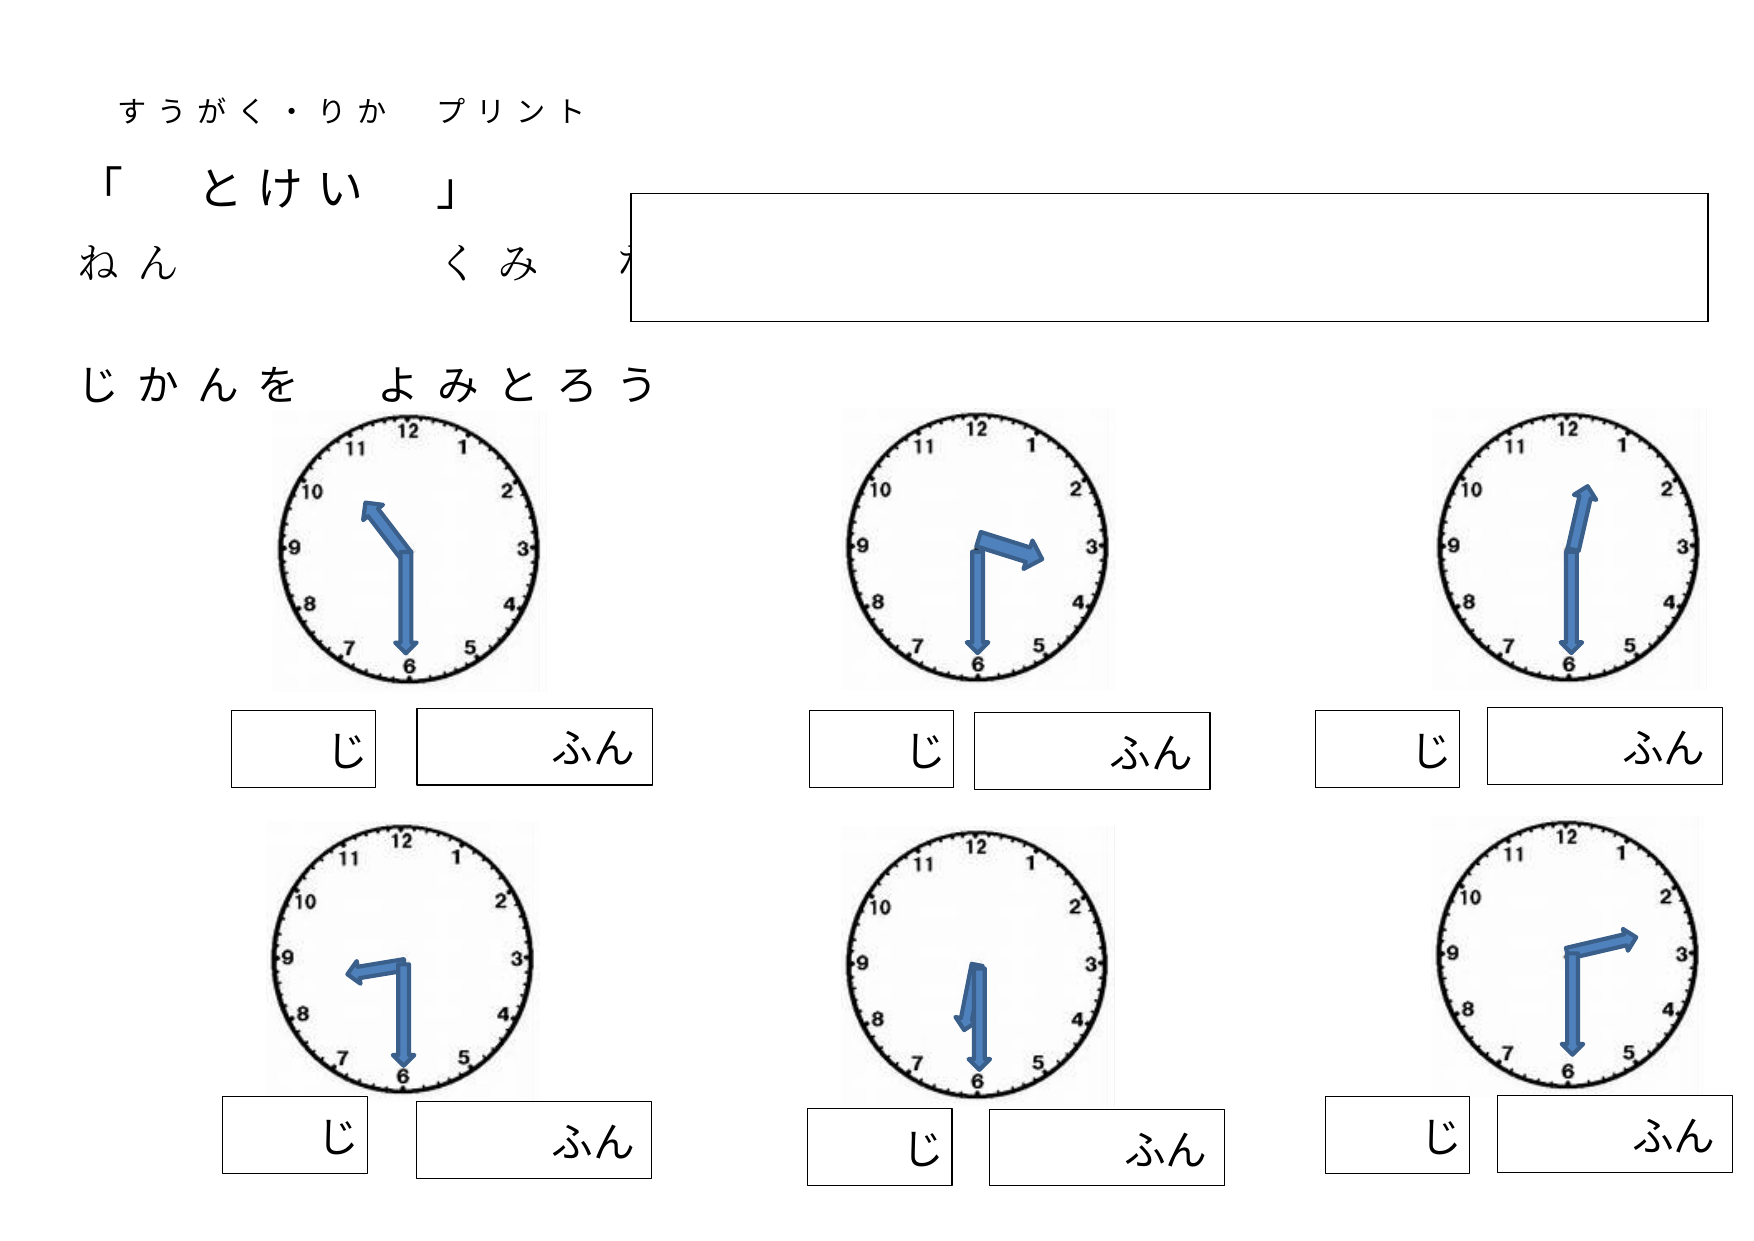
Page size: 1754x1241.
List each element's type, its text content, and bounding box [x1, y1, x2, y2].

picture [841, 408, 1116, 690]
picture [272, 411, 547, 692]
picture [266, 821, 540, 1102]
picture [840, 826, 1115, 1107]
text すうがく・りか プリント [77, 79, 1677, 140]
picture [1431, 816, 1705, 1097]
text じかんを よみとろう [77, 352, 1677, 412]
text ねん くみ なまえ： [77, 231, 630, 291]
picture [1432, 408, 1707, 690]
text 「 とけい 」 [77, 140, 1677, 231]
